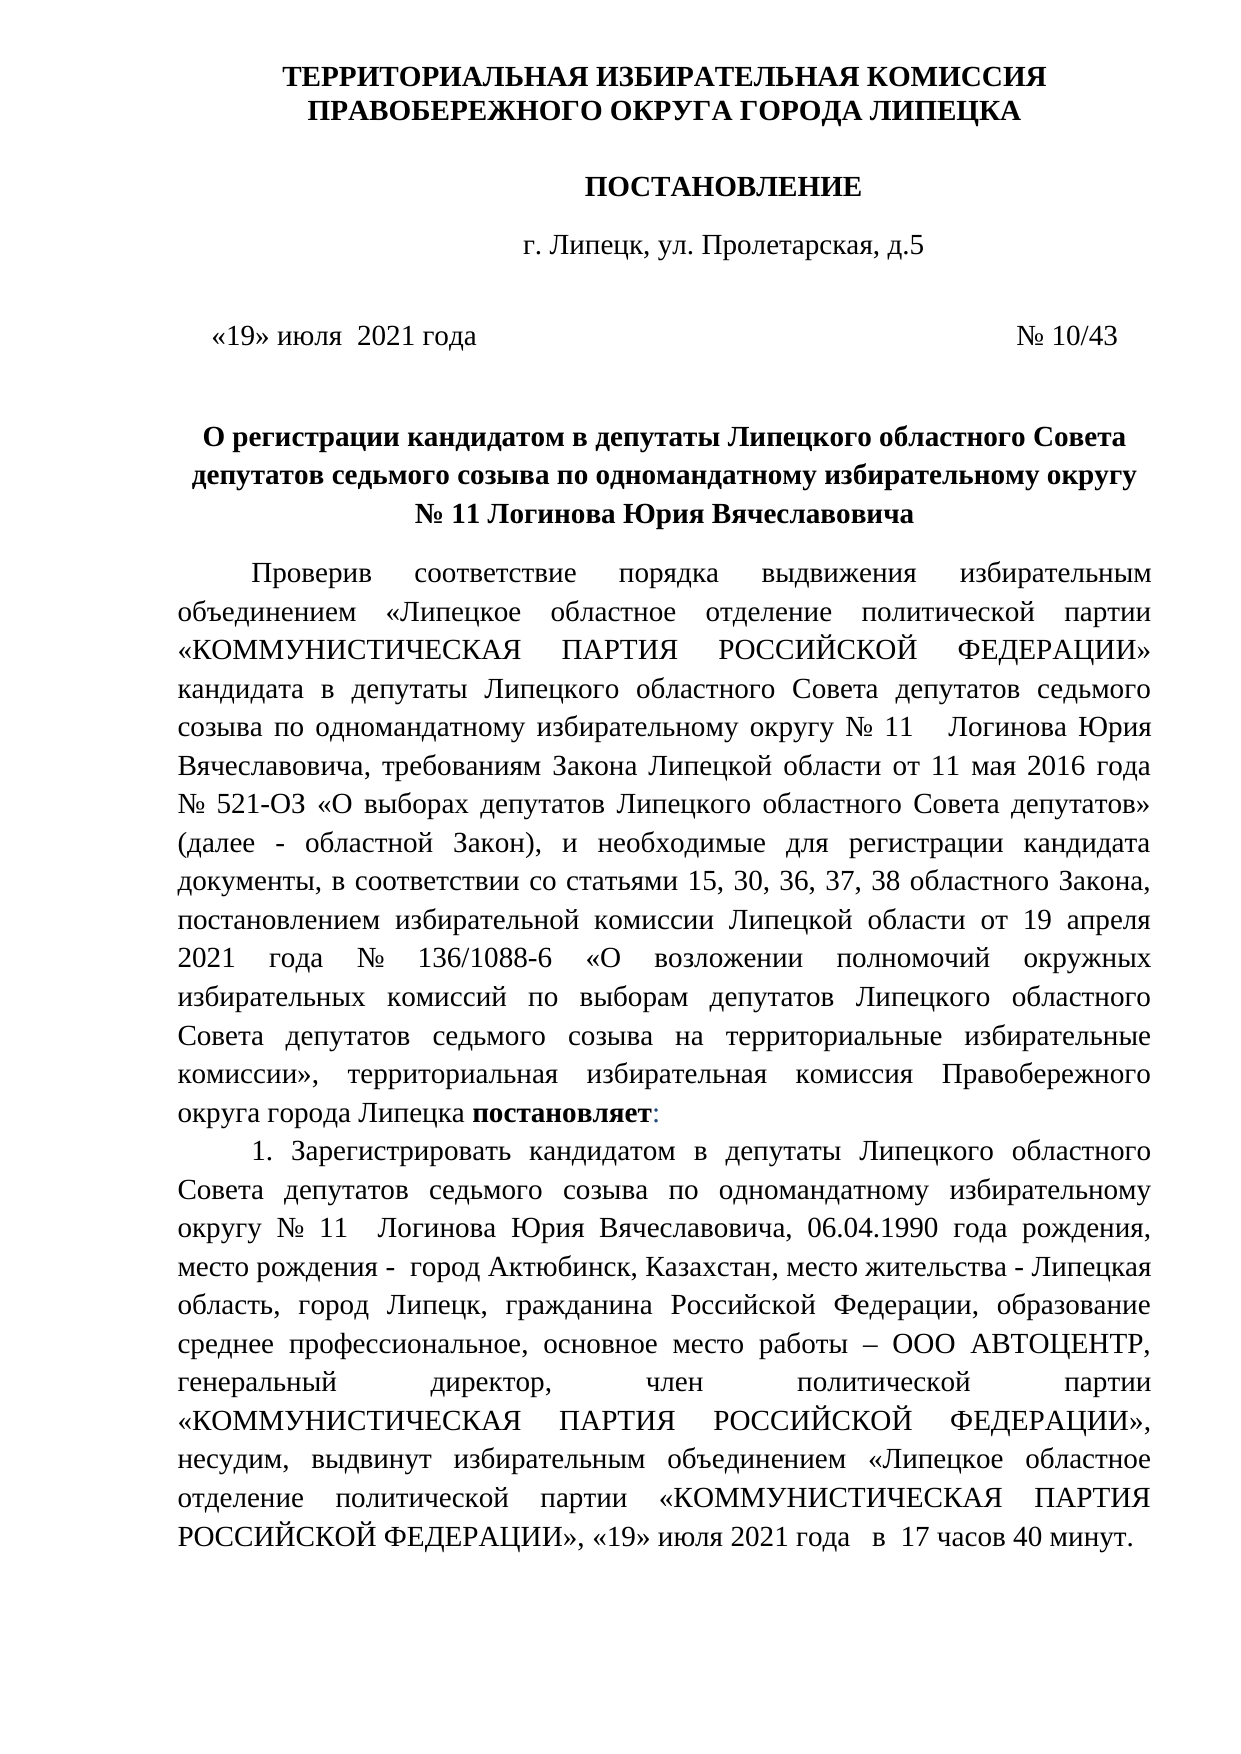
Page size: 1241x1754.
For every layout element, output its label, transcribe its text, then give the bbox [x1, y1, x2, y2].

text ПОСТАНОВЛЕНИЕ [236, 169, 1152, 203]
text 1. Зарегистрировать кандидатом в депутаты Липецкого областного Совета депутатов седьмого созыва по одномандатному избирательному округу № 11 Логинова Юрия Вячеславовича, 06.04.1990 года рождения, место рождения - город Актюбинск, Казахстан, место жительства - Липецкая область, город Липецк, гражданина Российской Федерации, образование среднее профессиональное, основное место работы – ООО АВТОЦЕНТР, генеральный директор, член политической партии «КОММУНИСТИЧЕСКАЯ ПАРТИЯ РОССИЙСКОЙ ФЕДЕРАЦИИ», несудим, выдвинут избирательным объединением «Липецкое областное отделение политической партии «КОММУНИСТИЧЕСКАЯ ПАРТИЯ РОССИЙСКОЙ ФЕДЕРАЦИИ», «19» июля 2021 года в 17 часов 40 минут. [177, 1133, 1152, 1552]
text ТЕРРИТОРИАЛЬНАЯ ИЗБИРАТЕЛЬНАЯ КОМИССИЯ [177, 59, 1152, 93]
text ПРАВОБЕРЕЖНОГО ОКРУГА ГОРОДА ЛИПЕЦКА [177, 93, 1152, 126]
subtitle Проверив соответствие порядка выдвижения избирательным объединением «Липецкое областное отделение политической партии «КОММУНИСТИЧЕСКАЯ ПАРТИЯ РОССИЙСКОЙ ФЕДЕРАЦИИ» кандидата в депутаты Липецкого областного Совета депутатов седьмого созыва по одномандатному избирательному округу № 11 Логинова Юрия Вячеславовича, требованиям Закона Липецкой области от 11 мая 2016 года № 521-ОЗ «О выборах депутатов Липецкого областного Совета депутатов» (далее - областной Закон), и необходимые для регистрации кандидата документы, в соответствии со статьями 15, 30, 36, 37, 38 областного Закона, постановлением избирательной комиссии Липецкой области от 19 апреля 2021 года № 136/1088-6 «О возложении полномочий окружных избирательных комиссий по выборам депутатов Липецкого областного Совета депутатов седьмого созыва на территориальные избирательные комиссии», территориальная избирательная комиссия Правобережного округа города Липецка постановляет: [177, 555, 1152, 1128]
text О регистрации кандидатом в депутаты Липецкого областного Совета депутатов седьмого созыва по одномандатному избирательному округу № 11 Логинова Юрия Вячеславовича [177, 419, 1152, 529]
text «19» июля 2021 года № 10/43 [177, 318, 1152, 352]
text г. Липецк, ул. Пролетарская, д.5 [236, 227, 1152, 260]
